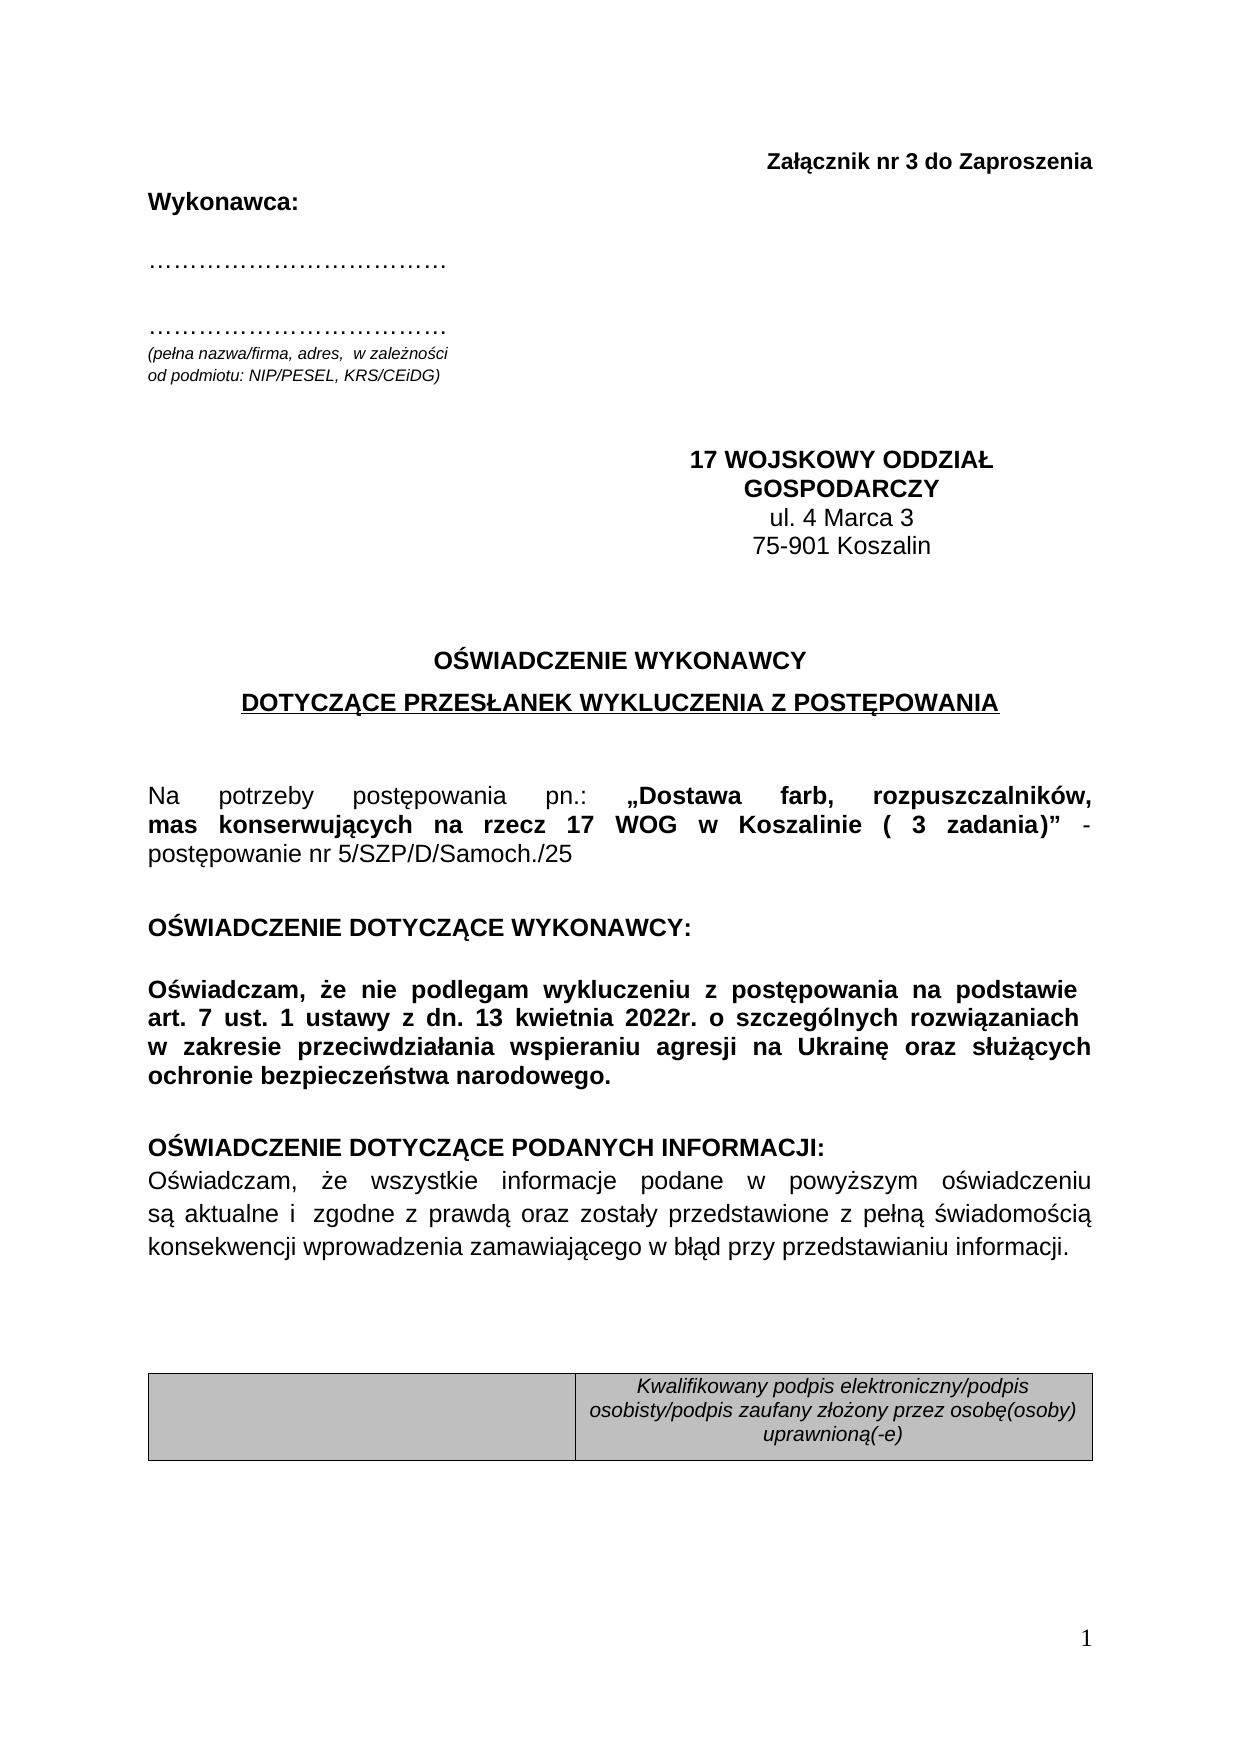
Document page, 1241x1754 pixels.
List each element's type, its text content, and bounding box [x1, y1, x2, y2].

table_header [149, 1374, 575, 1460]
text Oświadczam, że nie podlegam wykluczeniu z postępowania na podstawie art. 7 ust. 1 ustawy z dn. 13 kwietnia 2022r. o szczególnych rozwiązaniach w zakresie przeciwdziałania wspieraniu agresji na Ukrainę oraz służących ochronie bezpieczeństwa narodowego. [148, 974, 1093, 1089]
text ul. 4 Marca 3 [591, 503, 1093, 531]
text Załącznik nr 3 do Zaproszenia [148, 148, 1093, 174]
text (pełna nazwa/firma, adres, w zależności od podmiotu: NIP/PESEL, KRS/CEiDG) [148, 344, 472, 385]
text OŚWIADCZENIE DOTYCZĄCE WYKONAWCY: [148, 913, 1093, 942]
table_header Kwalifikowany podpis elektroniczny/podpis osobisty/podpis zaufany złożony przez osobę(osoby) uprawnioną(-e) [576, 1374, 1092, 1460]
text OŚWIADCZENIE WYKONAWCY [148, 646, 1093, 675]
text Wykonawca: [148, 187, 1093, 216]
text 75-901 Koszalin [591, 531, 1093, 560]
text OŚWIADCZENIE DOTYCZĄCE PODANYCH INFORMACJI: [148, 1133, 1093, 1161]
text ……………………………… [148, 244, 472, 273]
text ……………………………… [148, 311, 472, 339]
text 17 WOJSKOWY ODDZIAŁ GOSPODARCZY [591, 445, 1093, 503]
text DOTYCZĄCE PRZESŁANEK WYKLUCZENIA Z POSTĘPOWANIA [148, 688, 1093, 716]
text Na potrzeby postępowania pn.: „Dostawa farb, rozpuszczalników, mas konserwujących na rzecz 17 WOG w Koszalinie ( 3 zadania)” - postępowanie nr 5/SZP/D/Samoch./25 [148, 781, 1093, 867]
text Oświadczam, że wszystkie informacje podane w powyższym oświadczeniu są aktualne i zgodne z prawdą oraz zostały przedstawione z pełną świadomością konsekwencji wprowadzenia zamawiającego w błąd przy przedstawianiu informacji. [148, 1166, 1093, 1261]
